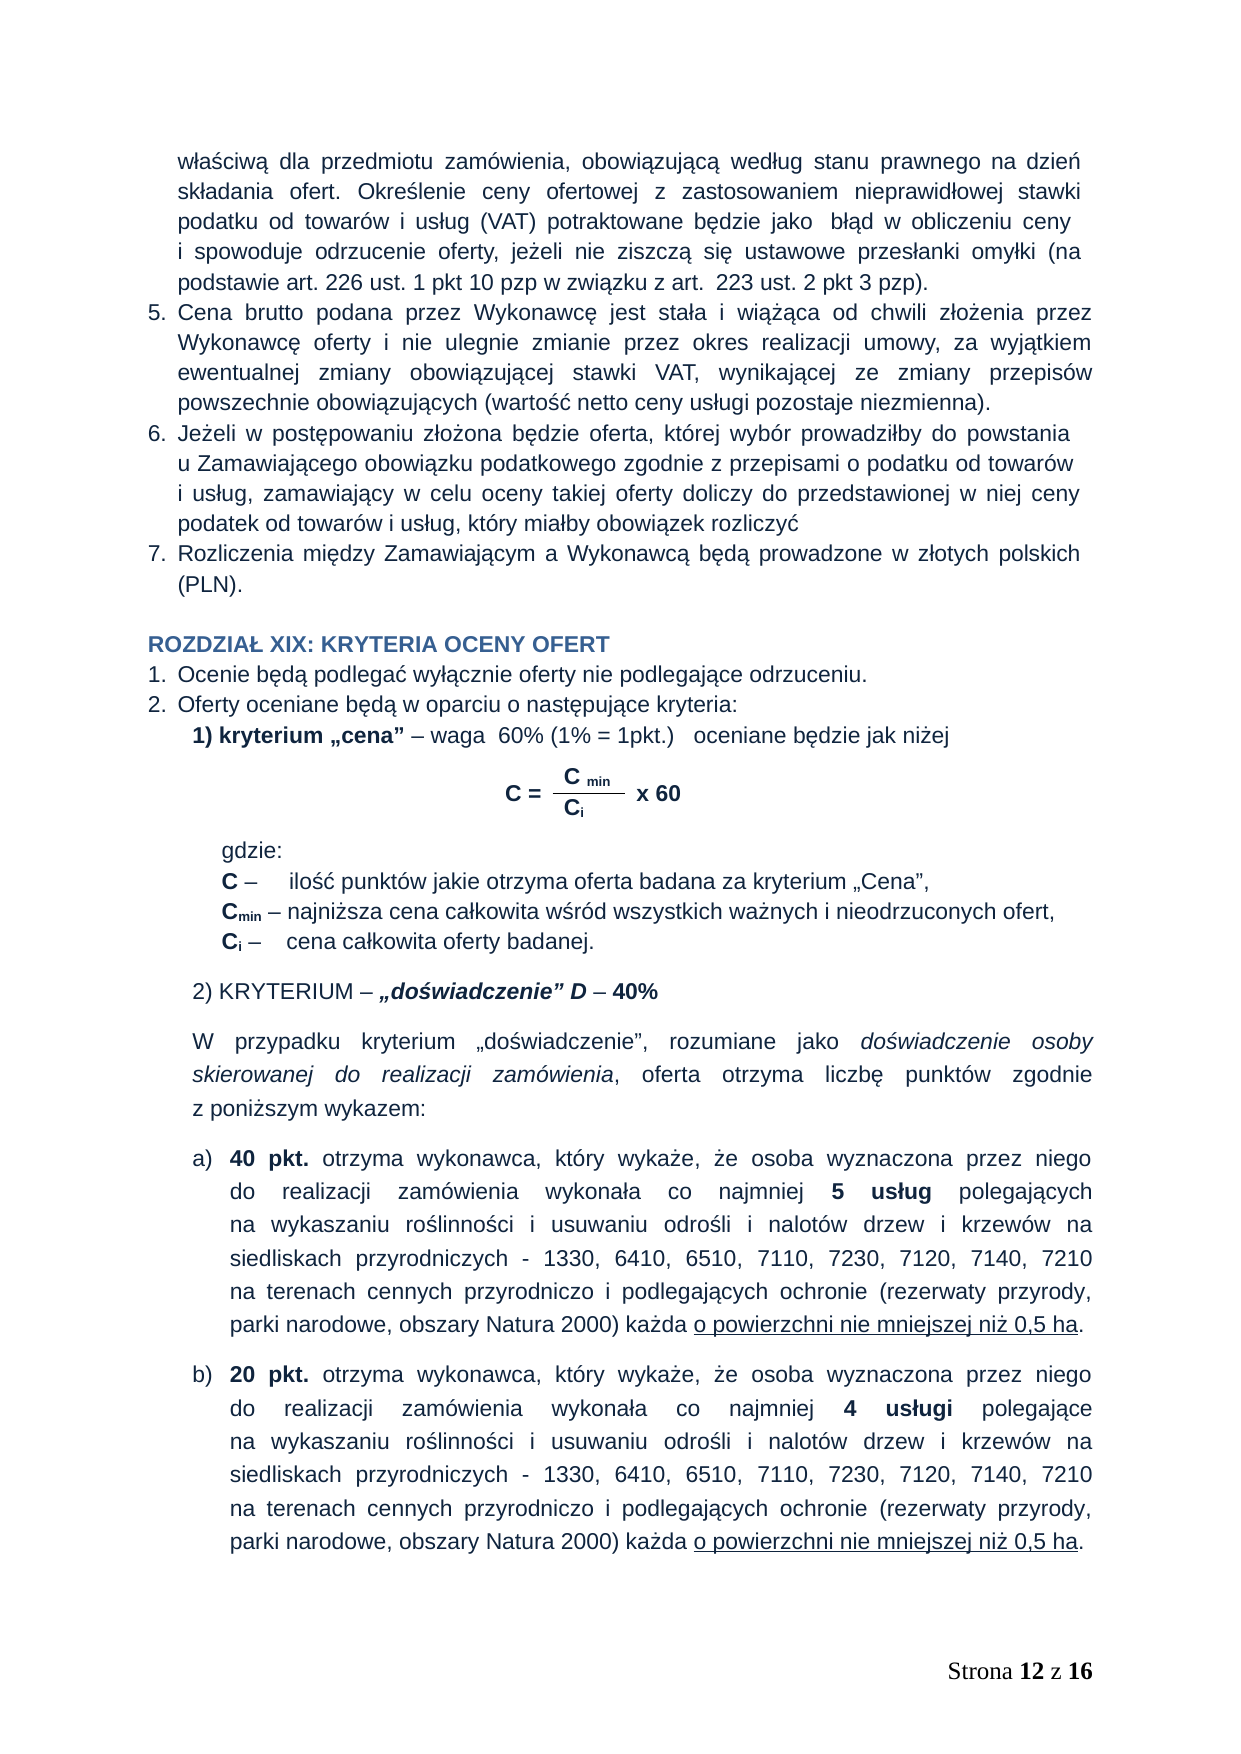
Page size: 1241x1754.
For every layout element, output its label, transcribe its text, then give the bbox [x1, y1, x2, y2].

text ROZDZIAŁ XIX: KRYTERIA OCENY OFERT [148, 631, 1093, 657]
text Ci – cena całkowita oferty badanej. [204, 928, 1093, 954]
text Cmin – najniższa cena całkowita wśród wszystkich ważnych i nieodrzuconych ofert, [221, 898, 1093, 924]
table_header C min [553, 752, 625, 793]
list Ocenie będą podlegać wyłącznie oferty nie podlegające odrzuceniu. [148, 661, 1093, 687]
text W przypadku kryterium „doświadczenie”, rozumiane jako doświadczenie osoby skierowanej do realizacji zamówienia, oferta otrzyma liczbę punktów zgodnie z poniższym wykazem: [192, 1021, 1093, 1121]
list Jeżeli w postępowaniu złożona będzie oferta, której wybór prowadziłby do powstania u Zamawiającego obowiązku podatkowego zgodnie z przepisami o podatku od towarów i usług, zamawiający w celu oceny takiej oferty doliczy do przedstawionej w niej ceny podatek od towarów i usług, który miałby obowiązek rozliczyć [148, 419, 1081, 536]
list Cena brutto podana przez Wykonawcę jest stała i wiążąca od chwili złożenia przez Wykonawcę oferty i nie ulegnie zmianie przez okres realizacji umowy, za wyjątkiem ewentualnej zmiany obowiązującej stawki VAT, wynikającej ze zmiany przepisów powszechnie obowiązujących (wartość netto ceny usługi pozostaje niezmienna). [148, 299, 1093, 416]
list Oferty oceniane będą w oparciu o następujące kryteria: [148, 691, 1093, 718]
table_header C = [443, 752, 552, 837]
table_header x 60 [625, 752, 798, 837]
table_cell Ci [553, 794, 625, 837]
text 1) kryterium „cena” – waga 60% (1% = 1pkt.) oceniane będzie jak niżej [192, 722, 1093, 748]
text gdzie: [204, 837, 1093, 864]
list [148, 148, 1081, 295]
text C – ilość punktów jakie otrzyma oferta badana za kryterium „Cena”, [221, 868, 1093, 894]
text 2) KRYTERIUM – „doświadczenie” D – 40% [192, 971, 1093, 1004]
list 40 pkt. otrzyma wykonawca, który wykaże, że osoba wyznaczona przez niego do realizacji zamówienia wykonała co najmniej 5 usług polegających na wykaszaniu roślinności i usuwaniu odrośli i nalotów drzew i krzewów na siedliskach przyrodniczych - 1330, 6410, 6510, 7110, 7230, 7120, 7140, 7210 na terenach cennych przyrodniczo i podlegających ochronie (rezerwaty przyrody, parki narodowe, obszary Natura 2000) każda o powierzchni nie mniejszej niż 0,5 ha. [192, 1137, 1093, 1337]
list 20 pkt. otrzyma wykonawca, który wykaże, że osoba wyznaczona przez niego do realizacji zamówienia wykonała co najmniej 4 usługi polegające na wykaszaniu roślinności i usuwaniu odrośli i nalotów drzew i krzewów na siedliskach przyrodniczych - 1330, 6410, 6510, 7110, 7230, 7120, 7140, 7210 na terenach cennych przyrodniczo i podlegających ochronie (rezerwaty przyrody, parki narodowe, obszary Natura 2000) każda o powierzchni nie mniejszej niż 0,5 ha. [192, 1354, 1093, 1554]
list Rozliczenia między Zamawiającym a Wykonawcą będą prowadzone w złotych polskich (PLN). [148, 540, 1081, 597]
